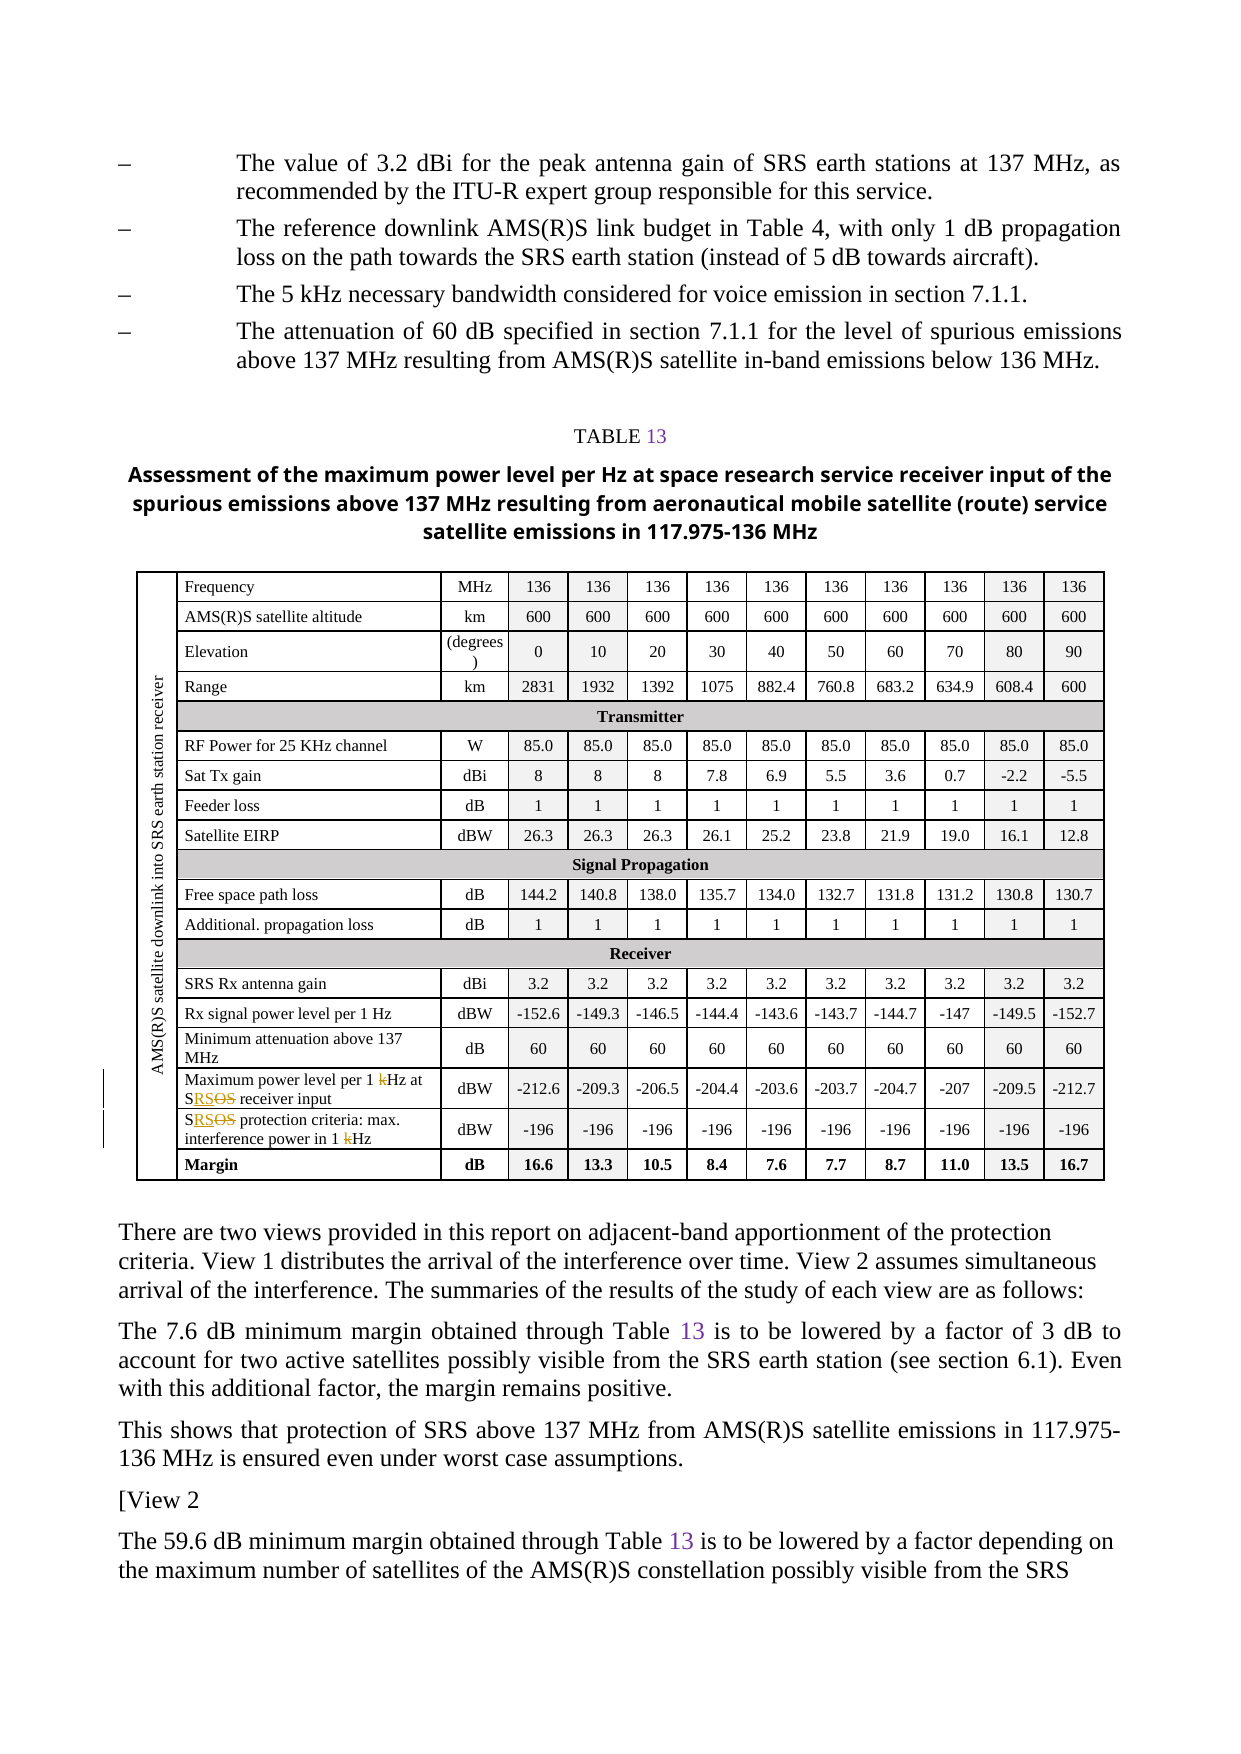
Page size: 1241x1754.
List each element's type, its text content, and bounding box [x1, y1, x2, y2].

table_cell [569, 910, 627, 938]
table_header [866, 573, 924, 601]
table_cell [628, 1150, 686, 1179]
text – The reference downlink AMS(R)S link budget in Table 4, with only 1 dB propagation loss on the path towards the SRS earth station (instead of 5 dB towards aircraft). [118, 213, 1122, 271]
text Table 13 [118, 424, 1122, 448]
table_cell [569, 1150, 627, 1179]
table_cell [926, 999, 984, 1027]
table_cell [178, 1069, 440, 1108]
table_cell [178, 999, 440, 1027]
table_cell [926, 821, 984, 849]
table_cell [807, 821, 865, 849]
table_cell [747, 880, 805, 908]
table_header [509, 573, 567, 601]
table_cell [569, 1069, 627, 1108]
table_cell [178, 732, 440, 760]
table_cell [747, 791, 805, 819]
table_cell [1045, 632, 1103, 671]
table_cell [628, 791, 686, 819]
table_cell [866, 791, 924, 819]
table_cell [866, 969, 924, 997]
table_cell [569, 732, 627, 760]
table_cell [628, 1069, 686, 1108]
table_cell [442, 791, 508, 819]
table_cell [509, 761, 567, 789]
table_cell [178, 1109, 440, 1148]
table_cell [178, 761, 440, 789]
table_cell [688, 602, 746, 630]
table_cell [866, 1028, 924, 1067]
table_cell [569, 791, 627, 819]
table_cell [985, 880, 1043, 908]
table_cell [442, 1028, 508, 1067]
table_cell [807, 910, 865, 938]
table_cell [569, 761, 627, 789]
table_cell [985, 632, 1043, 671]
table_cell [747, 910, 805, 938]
text This shows that protection of SRS above 137 MHz from AMS(R)S satellite emissions in 117.975-136 MHz is ensured even under worst case assumptions. [118, 1415, 1122, 1472]
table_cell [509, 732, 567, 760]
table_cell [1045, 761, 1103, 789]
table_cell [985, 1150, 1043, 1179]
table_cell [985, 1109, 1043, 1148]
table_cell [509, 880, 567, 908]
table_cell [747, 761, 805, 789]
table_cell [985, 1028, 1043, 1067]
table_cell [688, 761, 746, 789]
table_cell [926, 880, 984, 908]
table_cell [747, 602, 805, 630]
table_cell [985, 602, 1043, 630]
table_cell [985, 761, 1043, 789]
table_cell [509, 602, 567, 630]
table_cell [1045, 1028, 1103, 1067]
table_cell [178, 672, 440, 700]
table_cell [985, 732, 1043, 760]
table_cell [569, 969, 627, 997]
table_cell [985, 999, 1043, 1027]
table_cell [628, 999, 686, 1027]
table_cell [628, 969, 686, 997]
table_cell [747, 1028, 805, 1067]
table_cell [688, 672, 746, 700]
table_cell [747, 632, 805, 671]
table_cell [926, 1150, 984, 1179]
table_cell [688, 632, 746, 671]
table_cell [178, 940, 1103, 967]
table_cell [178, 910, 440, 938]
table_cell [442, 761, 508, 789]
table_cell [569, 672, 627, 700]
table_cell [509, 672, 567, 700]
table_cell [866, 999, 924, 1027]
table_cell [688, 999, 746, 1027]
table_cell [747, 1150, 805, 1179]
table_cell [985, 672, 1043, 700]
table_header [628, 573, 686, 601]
text There are two views provided in this report on adjacent-band apportionment of the protection criteria. View 1 distributes the arrival of the interference over time. View 2 assumes simultaneous arrival of the interference. The summaries of the results of the study of each view are as follows: [118, 1217, 1122, 1303]
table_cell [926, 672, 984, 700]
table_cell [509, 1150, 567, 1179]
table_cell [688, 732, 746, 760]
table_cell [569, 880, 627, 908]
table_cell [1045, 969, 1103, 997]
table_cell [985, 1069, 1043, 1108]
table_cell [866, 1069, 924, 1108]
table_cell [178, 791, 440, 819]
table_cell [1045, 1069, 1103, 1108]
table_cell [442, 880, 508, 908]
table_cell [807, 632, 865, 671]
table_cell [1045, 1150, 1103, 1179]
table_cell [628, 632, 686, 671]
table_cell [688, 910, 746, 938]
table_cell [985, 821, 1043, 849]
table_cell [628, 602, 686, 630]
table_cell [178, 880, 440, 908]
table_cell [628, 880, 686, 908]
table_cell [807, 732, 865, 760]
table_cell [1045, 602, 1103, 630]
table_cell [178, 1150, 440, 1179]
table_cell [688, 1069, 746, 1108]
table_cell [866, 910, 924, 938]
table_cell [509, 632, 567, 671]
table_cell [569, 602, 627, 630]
title Assessment of the maximum power level per Hz at space research service receiver input of the spurious emissions above 137 MHz resulting from aeronautical mobile satellite (route) service satellite emissions in 117.975-136 MHz [118, 461, 1122, 546]
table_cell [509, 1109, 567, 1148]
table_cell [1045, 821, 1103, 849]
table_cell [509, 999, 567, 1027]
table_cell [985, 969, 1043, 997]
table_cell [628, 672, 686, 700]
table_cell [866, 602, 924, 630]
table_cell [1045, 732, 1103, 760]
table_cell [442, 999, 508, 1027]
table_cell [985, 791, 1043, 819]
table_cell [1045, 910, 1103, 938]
text [View 2 [118, 1485, 1122, 1513]
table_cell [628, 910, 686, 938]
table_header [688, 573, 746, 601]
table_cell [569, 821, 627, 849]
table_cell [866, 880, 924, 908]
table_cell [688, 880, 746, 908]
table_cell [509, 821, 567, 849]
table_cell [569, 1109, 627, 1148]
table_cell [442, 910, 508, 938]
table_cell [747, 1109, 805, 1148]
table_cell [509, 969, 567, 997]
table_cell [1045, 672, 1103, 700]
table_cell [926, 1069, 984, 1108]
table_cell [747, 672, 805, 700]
text – The value of 3.2 dBi for the peak antenna gain of SRS earth stations at 137 MHz, as recommended by the ITU-R expert group responsible for this service. [118, 148, 1122, 205]
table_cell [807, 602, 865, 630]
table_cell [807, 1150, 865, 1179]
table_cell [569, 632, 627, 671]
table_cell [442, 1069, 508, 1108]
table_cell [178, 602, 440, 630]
text – The 5 kHz necessary bandwidth considered for voice emission in section 7.1.1. [118, 279, 1122, 308]
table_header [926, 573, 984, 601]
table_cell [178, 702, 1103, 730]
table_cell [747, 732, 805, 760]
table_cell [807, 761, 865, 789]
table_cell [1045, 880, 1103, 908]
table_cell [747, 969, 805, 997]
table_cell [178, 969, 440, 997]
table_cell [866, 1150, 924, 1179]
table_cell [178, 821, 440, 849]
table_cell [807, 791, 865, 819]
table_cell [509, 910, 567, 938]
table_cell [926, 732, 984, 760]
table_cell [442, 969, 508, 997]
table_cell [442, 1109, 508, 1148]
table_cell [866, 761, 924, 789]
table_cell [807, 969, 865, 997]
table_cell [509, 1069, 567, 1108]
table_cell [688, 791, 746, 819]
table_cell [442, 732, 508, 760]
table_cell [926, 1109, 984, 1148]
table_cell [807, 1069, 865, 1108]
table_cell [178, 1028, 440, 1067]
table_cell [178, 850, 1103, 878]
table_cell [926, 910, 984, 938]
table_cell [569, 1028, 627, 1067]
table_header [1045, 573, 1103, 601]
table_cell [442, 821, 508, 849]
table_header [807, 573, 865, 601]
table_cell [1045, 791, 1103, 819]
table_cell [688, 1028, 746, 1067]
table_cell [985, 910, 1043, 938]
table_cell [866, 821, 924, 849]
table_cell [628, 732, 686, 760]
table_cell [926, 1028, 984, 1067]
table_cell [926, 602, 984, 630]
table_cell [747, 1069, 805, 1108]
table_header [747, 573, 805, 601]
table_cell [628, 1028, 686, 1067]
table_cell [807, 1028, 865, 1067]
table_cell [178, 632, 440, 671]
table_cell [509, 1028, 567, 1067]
text The 7.6 dB minimum margin obtained through Table 13 is to be lowered by a factor of 3 dB to account for two active satellites possibly visible from the SRS earth station (see section 6.1). Even with this additional factor, the margin remains positive. [118, 1316, 1122, 1402]
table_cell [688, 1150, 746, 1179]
text – The attenuation of 60 dB specified in section 7.1.1 for the level of spurious emissions above 137 MHz resulting from AMS(R)S satellite in-band emissions below 136 MHz. [118, 316, 1122, 374]
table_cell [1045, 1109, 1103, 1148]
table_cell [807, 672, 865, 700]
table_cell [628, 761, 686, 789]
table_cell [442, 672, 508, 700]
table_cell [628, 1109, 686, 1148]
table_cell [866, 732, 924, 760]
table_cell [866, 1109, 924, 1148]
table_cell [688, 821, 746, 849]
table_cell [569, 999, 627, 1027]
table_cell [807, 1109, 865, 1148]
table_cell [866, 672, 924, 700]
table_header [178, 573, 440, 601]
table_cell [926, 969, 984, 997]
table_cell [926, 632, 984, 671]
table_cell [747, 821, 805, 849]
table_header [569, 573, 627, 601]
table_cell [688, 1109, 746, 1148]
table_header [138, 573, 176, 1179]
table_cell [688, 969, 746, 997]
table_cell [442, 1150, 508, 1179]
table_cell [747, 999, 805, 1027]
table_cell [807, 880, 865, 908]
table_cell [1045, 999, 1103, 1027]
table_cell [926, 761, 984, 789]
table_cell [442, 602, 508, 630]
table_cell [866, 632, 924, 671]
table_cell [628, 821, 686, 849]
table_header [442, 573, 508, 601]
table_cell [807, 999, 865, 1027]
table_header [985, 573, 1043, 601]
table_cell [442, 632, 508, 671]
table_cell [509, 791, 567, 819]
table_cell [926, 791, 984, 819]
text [118, 1526, 1122, 1583]
